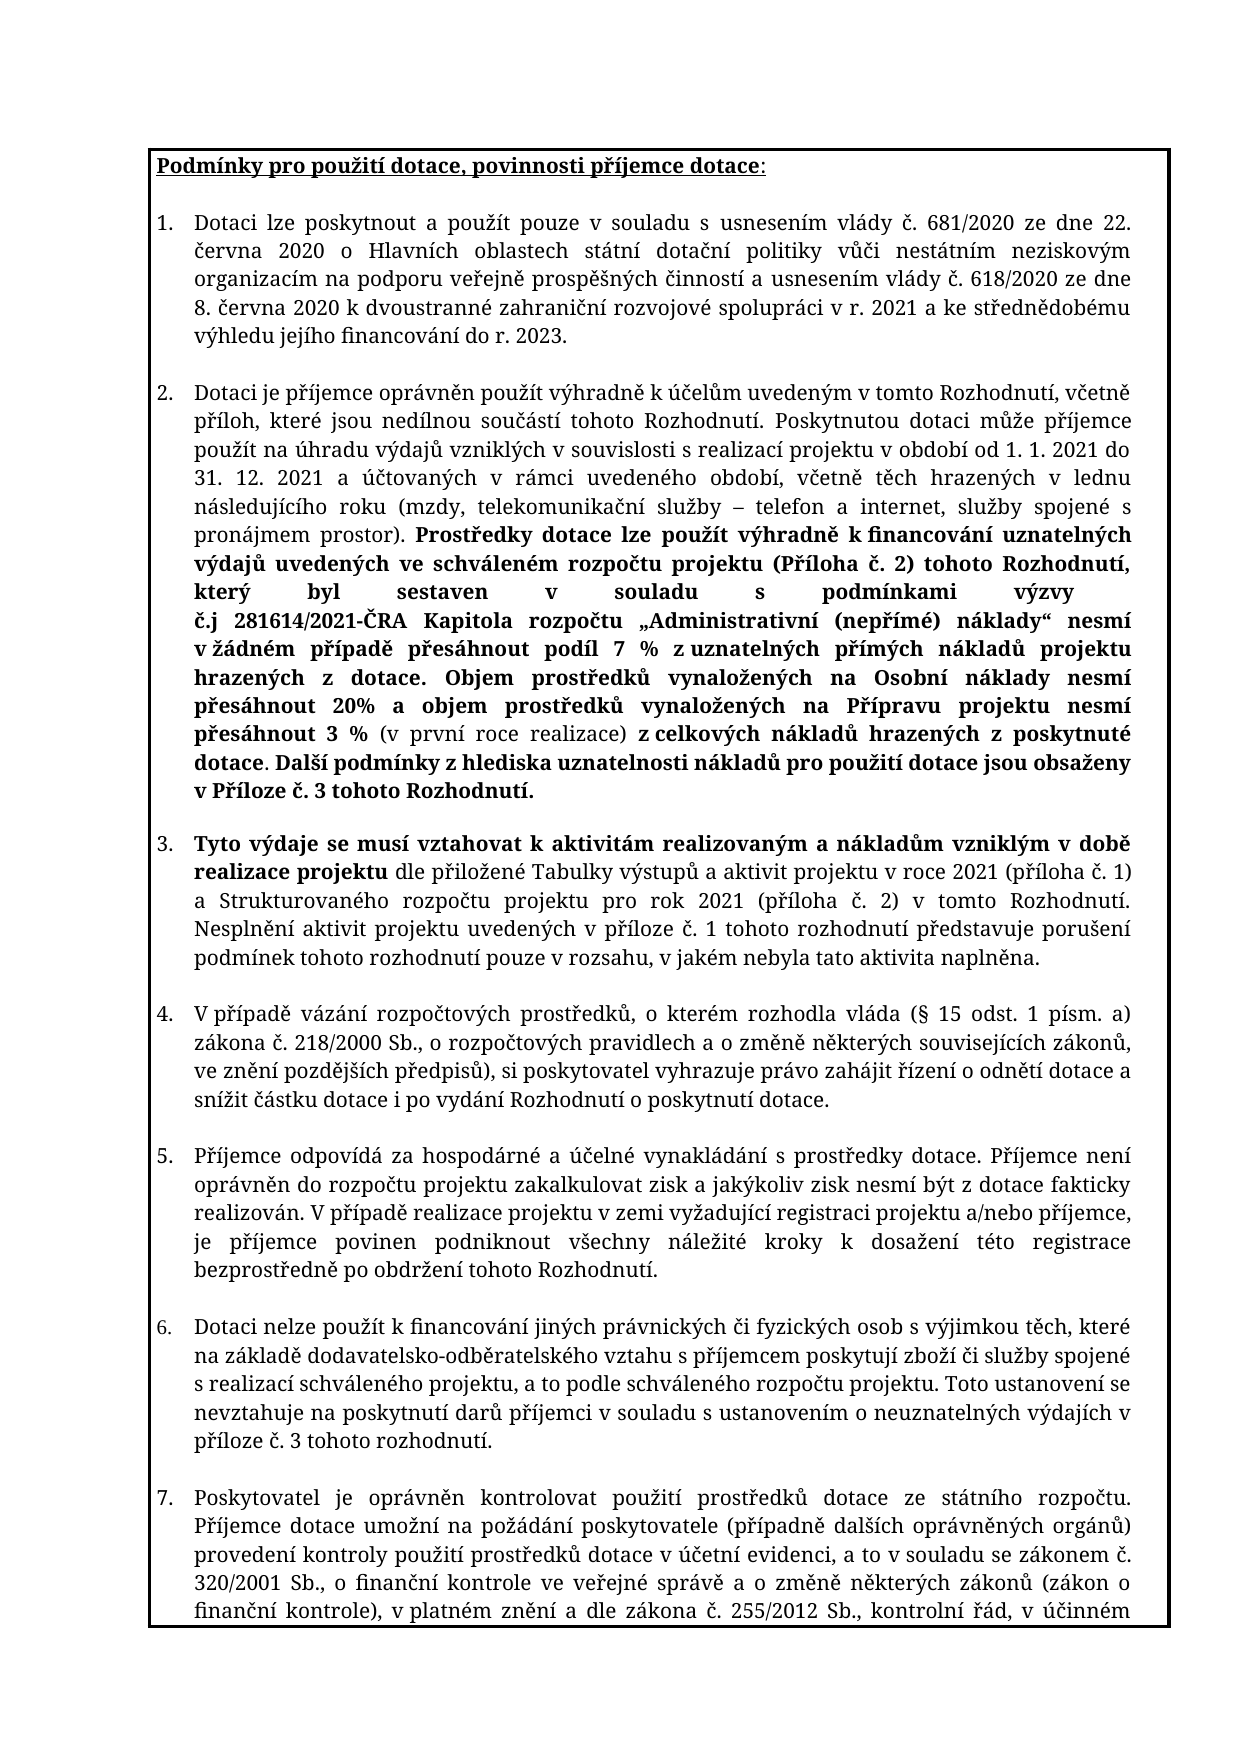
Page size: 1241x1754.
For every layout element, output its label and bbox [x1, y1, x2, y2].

table_header [151, 151, 1167, 1625]
